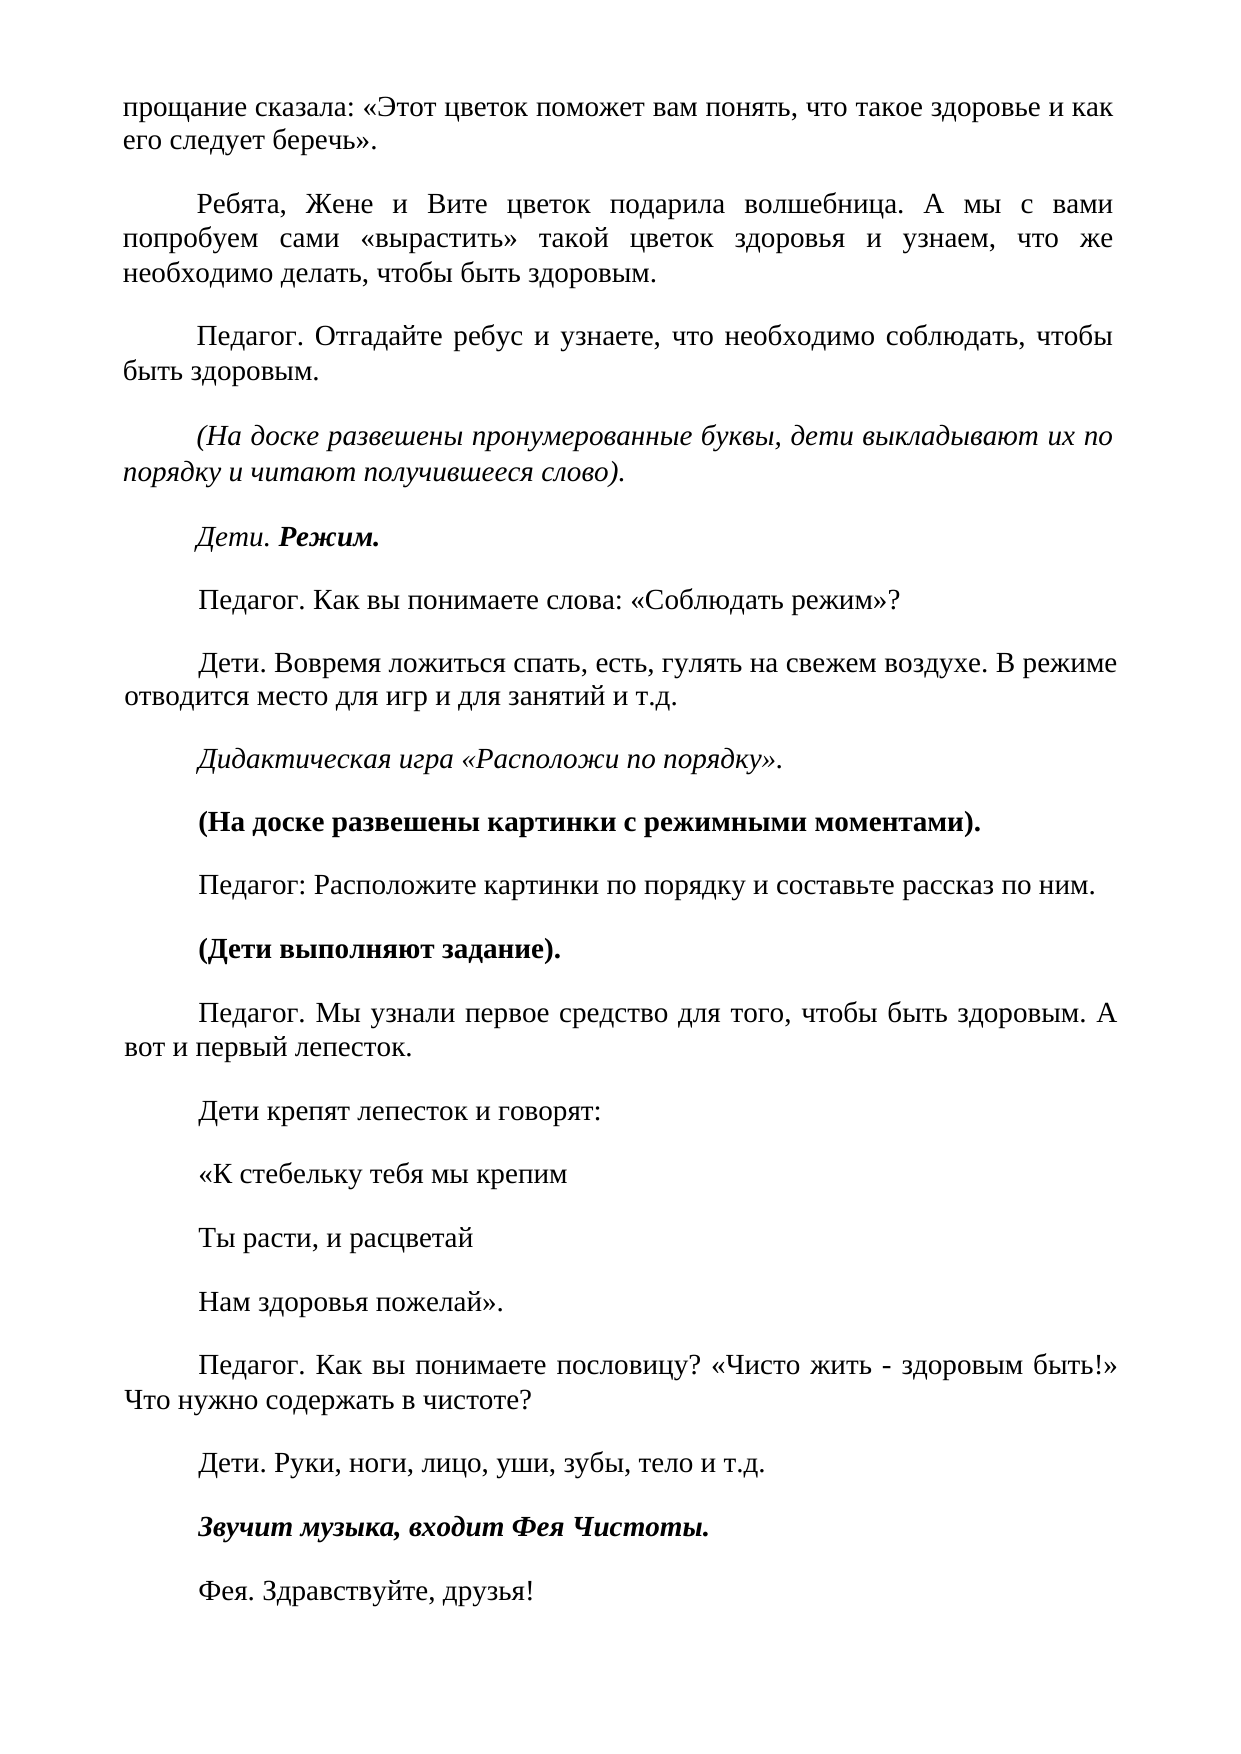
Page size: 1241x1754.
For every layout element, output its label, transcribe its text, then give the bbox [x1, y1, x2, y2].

text (Дети выполняют задание). [124, 930, 1152, 964]
text Педагог. Как вы понимаете пословицу? «Чисто жить - здоровым быть!» Что нужно содержать в чистоте? [124, 1346, 1118, 1415]
text Нам здоровья пожелай». [124, 1283, 1118, 1317]
text Дети. Режим. [123, 517, 1114, 553]
text Педагог: Расположите картинки по порядку и составьте рассказ по ним. [124, 866, 1152, 901]
text (На доске развешены картинки с режимными моментами). [124, 804, 1152, 837]
text Педагог. Отгадайте ребус и узнаете, что необходимо соблюдать, чтобы быть здоровым. [123, 317, 1114, 386]
text Фея. Здравствуйте, друзья! [124, 1572, 1118, 1606]
text Дети. Вовремя ложиться спать, есть, гулять на свежем воздухе. В режиме отводится место для игр и для занятий и т.д. [124, 645, 1118, 712]
text Педагог. Мы узнали первое средство для того, чтобы быть здоровым. А вот и первый лепесток. [124, 994, 1118, 1063]
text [123, 89, 1114, 156]
text «К стебельку тебя мы крепим [124, 1156, 1118, 1190]
text Ты расти, и расцветай [124, 1219, 1118, 1254]
text Педагог. Как вы понимаете слова: «Соблюдать режим»? [124, 582, 1152, 616]
text Ребята, Жене и Вите цветок подарила волшебница. А мы с вами попробуем сами «вырастить» такой цветок здоровья и узнаем, что же необходимо делать, чтобы быть здоровым. [123, 185, 1114, 288]
text Дидактическая игра «Расположи по порядку». [124, 741, 1118, 774]
text Дети крепят лепесток и говорят: [124, 1092, 1118, 1126]
text Дети. Руки, ноги, лицо, уши, зубы, тело и т.д. [124, 1444, 1118, 1479]
text Звучит музыка, входит Фея Чистоты. [124, 1508, 1118, 1543]
text (На доске развешены пронумерованные буквы, дети выкладывают их по порядку и читают получившееся слово). [123, 416, 1114, 488]
